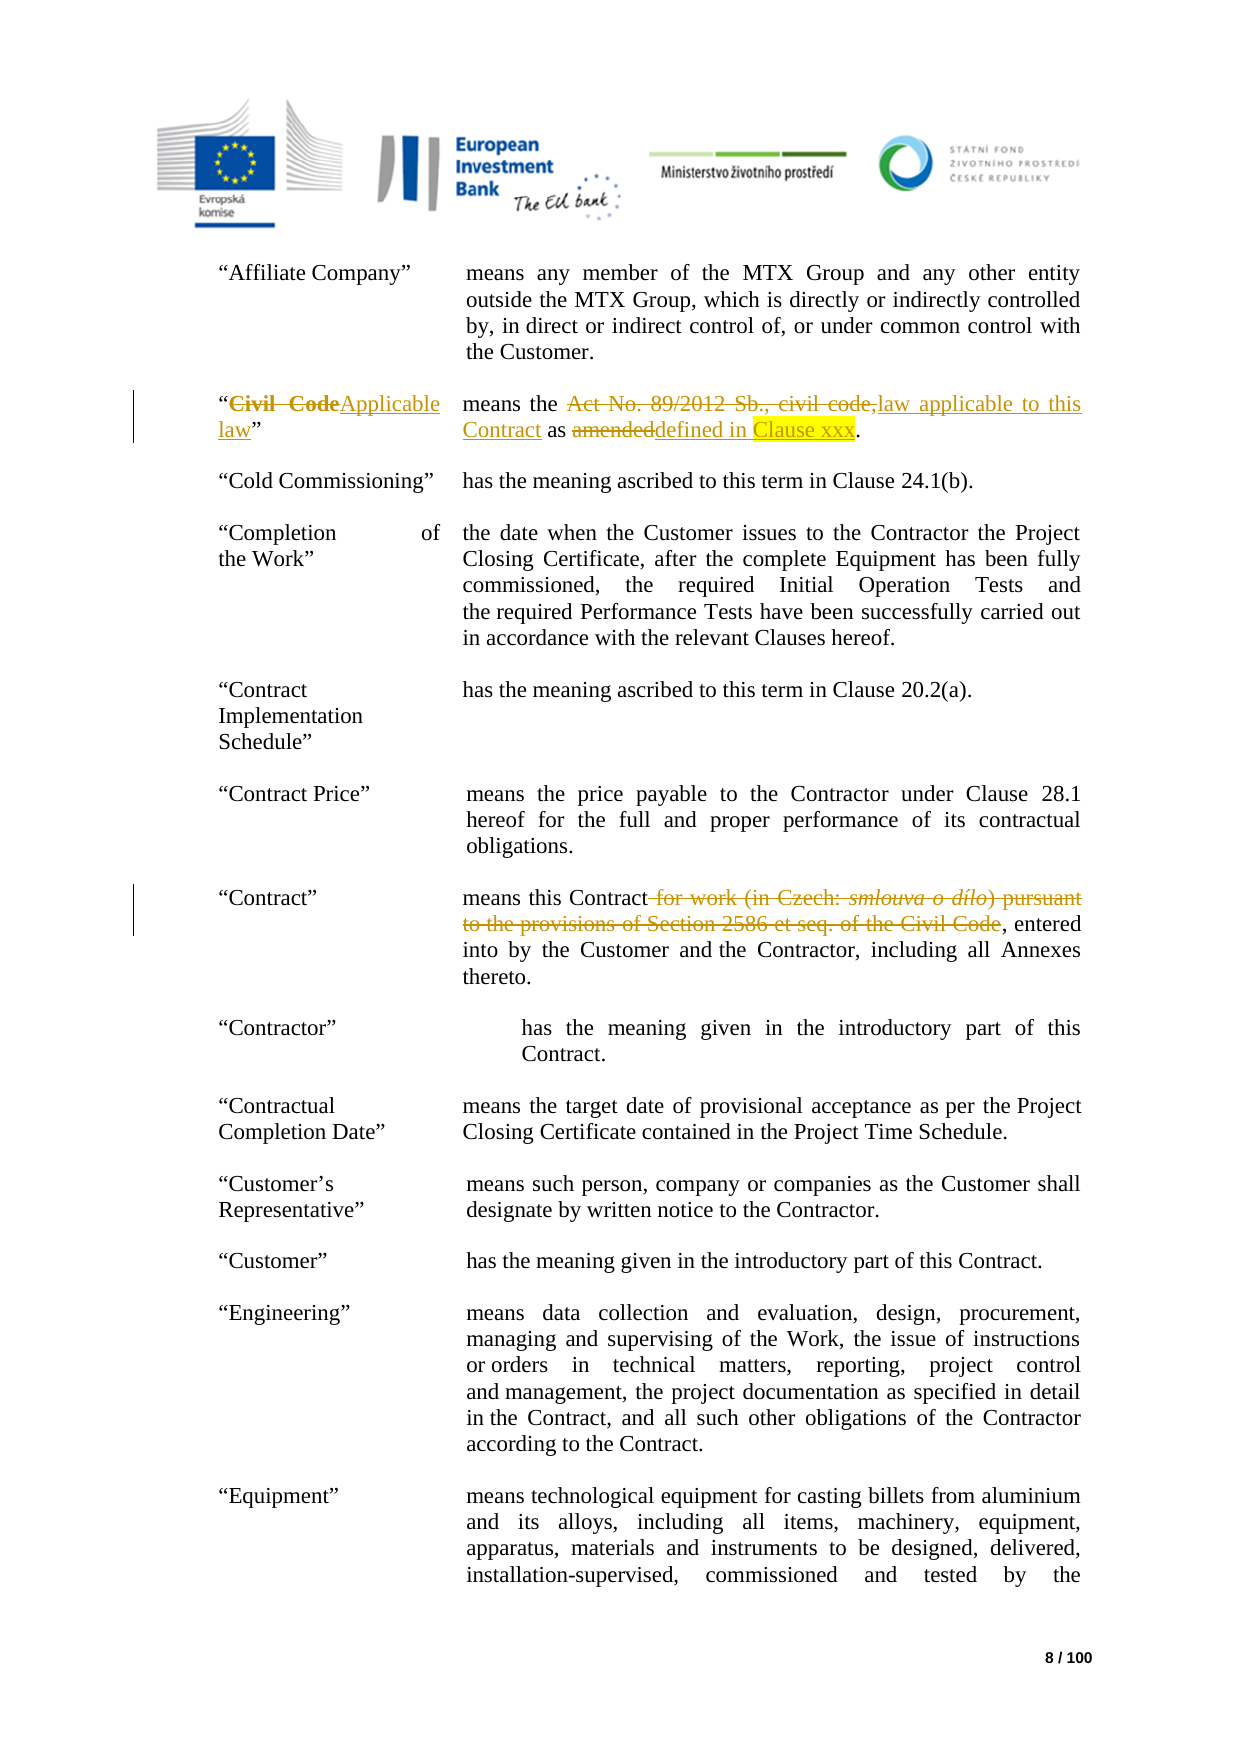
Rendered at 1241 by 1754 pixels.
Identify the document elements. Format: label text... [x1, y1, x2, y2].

table_cell has the meaning given in the introductory part of this Contract. [451, 1002, 1093, 1079]
table_cell means such person, company or companies as the Customer shall designate by written notice to the Contractor. [451, 1157, 1093, 1235]
picture [147, 87, 1093, 235]
table_cell “” [207, 377, 451, 455]
table_cell “Equipment” [207, 1469, 451, 1587]
table_cell “Contractual Completion Date” [207, 1079, 451, 1157]
table_cell the date when the Customer issues to the Contractor the Project Closing Certificate, after the complete Equipment has been fully commissioned, the required Initial Operation Tests and the required Performance Tests have been successfully carried out in accordance with the relevant Clauses hereof. [451, 506, 1093, 663]
table_cell means the target date of provisional acceptance as per the Project Closing Certificate contained in the Project Time Schedule. [451, 1079, 1093, 1157]
table_cell “Contractor” [207, 1002, 451, 1079]
table_cell has the meaning ascribed to this term in Clause 19.2(a). [451, 663, 1093, 767]
table_cell “Contract” [207, 871, 451, 1002]
table_cell “Customer” [207, 1235, 451, 1286]
table_cell means this Contract, entered into by the Customer and the Contractor, including all Annexes thereto. [451, 871, 1093, 1002]
table_cell means data collection and evaluation, design, procurement, managing and supervising of the Work, the issue of instructions or orders in technical matters, reporting, project control and management, the project documentation as specified in detail in the Contract, and all such other obligations of the Contractor according to the Contract. [451, 1286, 1093, 1469]
table_cell “Completion of the Work” [207, 506, 451, 663]
table_cell “Contract Implementation Schedule” [207, 663, 451, 767]
table_cell “Customer’s Representative” [207, 1157, 451, 1235]
table_cell has the meaning given in the introductory part of this Contract. [451, 1235, 1093, 1286]
table_header means any member of the MTX Group and any other entity outside the MTX Group, which is directly or indirectly controlled by, in direct or indirect control of, or under common control with the Customer. [451, 247, 1093, 377]
table_header “Affiliate Company” [207, 247, 451, 377]
table_cell “Cold Commissioning” [207, 455, 451, 506]
table_cell means the price payable to the Contractor under Clause 27.1 hereof for the full and proper performance of its contractual obligations. [451, 767, 1093, 871]
table_cell means the as . [451, 377, 1093, 455]
table_cell “Engineering” [207, 1286, 451, 1469]
table_cell has the meaning ascribed to this term in Clause 23.1(b). [451, 455, 1093, 506]
table_cell “Contract Price” [207, 767, 451, 871]
